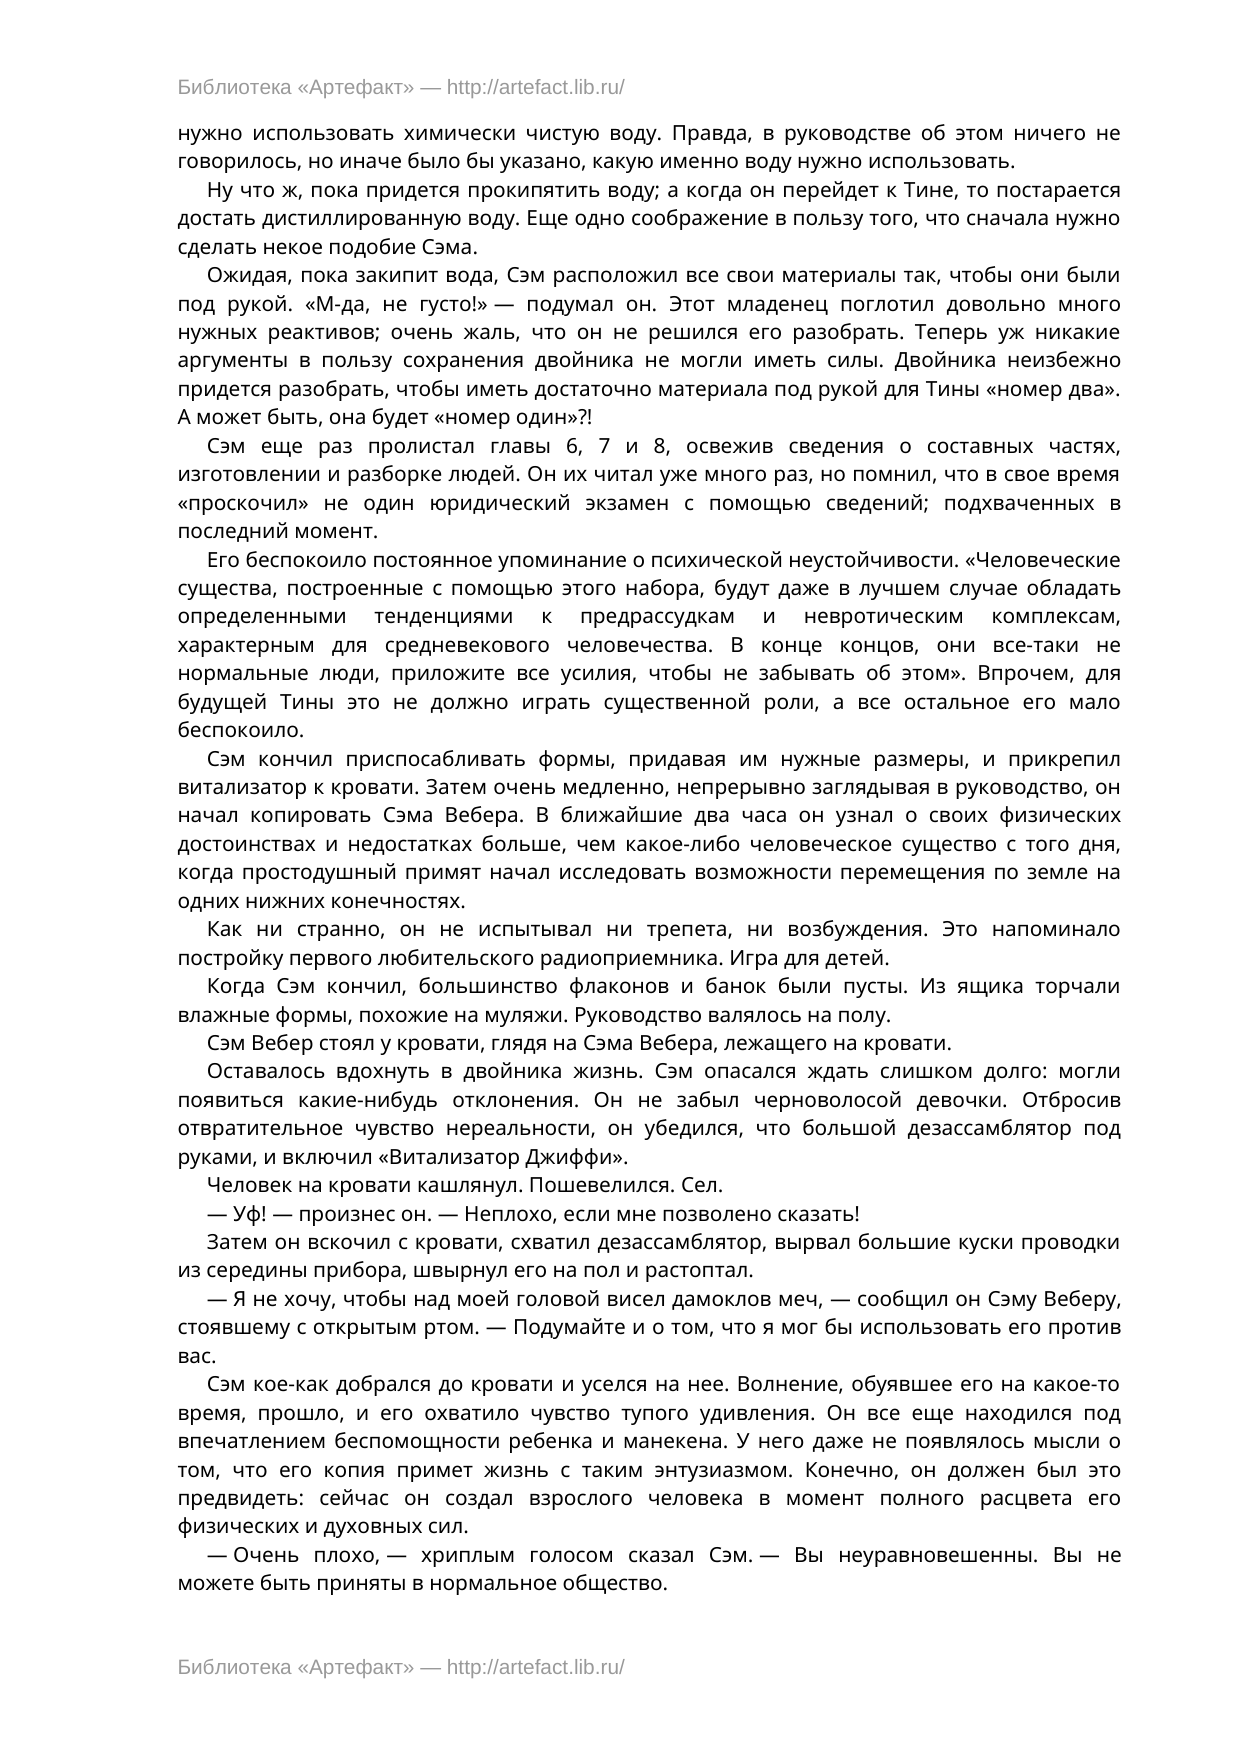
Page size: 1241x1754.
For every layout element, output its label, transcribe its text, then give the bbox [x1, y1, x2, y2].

text Ожидая, пока закипит вода, Сэм расположил все свои материалы так, чтобы они были под рукой. «М-да, не густо!» — подумал он. Этот младенец поглотил довольно много нужных реактивов; очень жаль, что он не решился его разобрать. Теперь уж никакие аргументы в пользу сохранения двойника не могли иметь силы. Двойника неизбежно придется разобрать, чтобы иметь достаточно материала под рукой для Тины «номер два». А может быть, она будет «номер один»?! [177, 260, 1122, 431]
text Ну что ж, пока придется прокипятить воду; а когда он перейдет к Тине, то постарается достать дистиллированную воду. Еще одно соображение в пользу того, что сначала нужно сделать некое подобие Сэма. [177, 175, 1122, 260]
text — Я не хочу, чтобы над моей головой висел дамоклов меч, — сообщил он Сэму Веберу, стоявшему с открытым ртом. — Подумайте и о том, что я мог бы использовать его против вас. [177, 1284, 1122, 1369]
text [177, 118, 1122, 175]
text — Очень плохо, — хриплым голосом сказал Сэм. — Вы неуравновешенны. Вы не можете быть приняты в нормальное общество. [177, 1540, 1122, 1597]
text Оставалось вдохнуть в двойника жизнь. Сэм опасался ждать слишком долго: могли появиться какие-нибудь отклонения. Он не забыл черноволосой девочки. Отбросив отвратительное чувство нереальности, он убедился, что большой дезассамблятор под руками, и включил «Витализатор Джиффи». [177, 1057, 1122, 1170]
text Сэм Вебер стоял у кровати, глядя на Сэма Вебера, лежащего на кровати. [177, 1028, 1122, 1057]
text Сэм еще раз пролистал главы 6, 7 и 8, освежив сведения о составных частях, изготовлении и разборке людей. Он их читал уже много раз, но помнил, что в свое время «проскочил» не один юридический экзамен с помощью сведений; подхваченных в последний момент. [177, 431, 1122, 545]
text Затем он вскочил с кровати, схватил дезассамблятор, вырвал большие куски проводки из середины прибора, швырнул его на пол и растоптал. [177, 1227, 1122, 1284]
text Его беспокоило постоянное упоминание о психической неустойчивости. «Человеческие существа, построенные с помощью этого набора, будут даже в лучшем случае обладать определенными тенденциями к предрассудкам и невротическим комплексам, характерным для средневекового человечества. В конце концов, они все-таки не нормальные люди, приложите все усилия, чтобы не забывать об этом». Впрочем, для будущей Тины это не должно играть существенной роли, а все остальное его мало беспокоило. [177, 545, 1122, 744]
text — Уф! — произнес он. — Неплохо, если мне позволено сказать! [177, 1199, 1122, 1227]
text Человек на кровати кашлянул. Пошевелился. Сел. [177, 1170, 1122, 1199]
text Когда Сэм кончил, большинство флаконов и банок были пусты. Из ящика торчали влажные формы, похожие на муляжи. Руководство валялось на полу. [177, 971, 1122, 1028]
text Сэм кое-как добрался до кровати и уселся на нее. Волнение, обуявшее его на какое-то время, прошло, и его охватило чувство тупого удивления. Он все еще находился под впечатлением беспомощности ребенка и манекена. У него даже не появлялось мысли о том, что его копия примет жизнь с таким энтузиазмом. Конечно, он должен был это предвидеть: сейчас он создал взрослого человека в момент полного расцвета его физических и духовных сил. [177, 1369, 1122, 1540]
text Как ни странно, он не испытывал ни трепета, ни возбуждения. Это напоминало постройку первого любительского радиоприемника. Игра для детей. [177, 914, 1122, 971]
text Сэм кончил приспосабливать формы, придавая им нужные размеры, и прикрепил витализатор к кровати. Затем очень медленно, непрерывно заглядывая в руководство, он начал копировать Сэма Вебера. В ближайшие два часа он узнал о своих физических достоинствах и недостатках больше, чем какое-либо человеческое существо с того дня, когда простодушный примят начал исследовать возможности перемещения по земле на одних нижних конечностях. [177, 744, 1122, 914]
